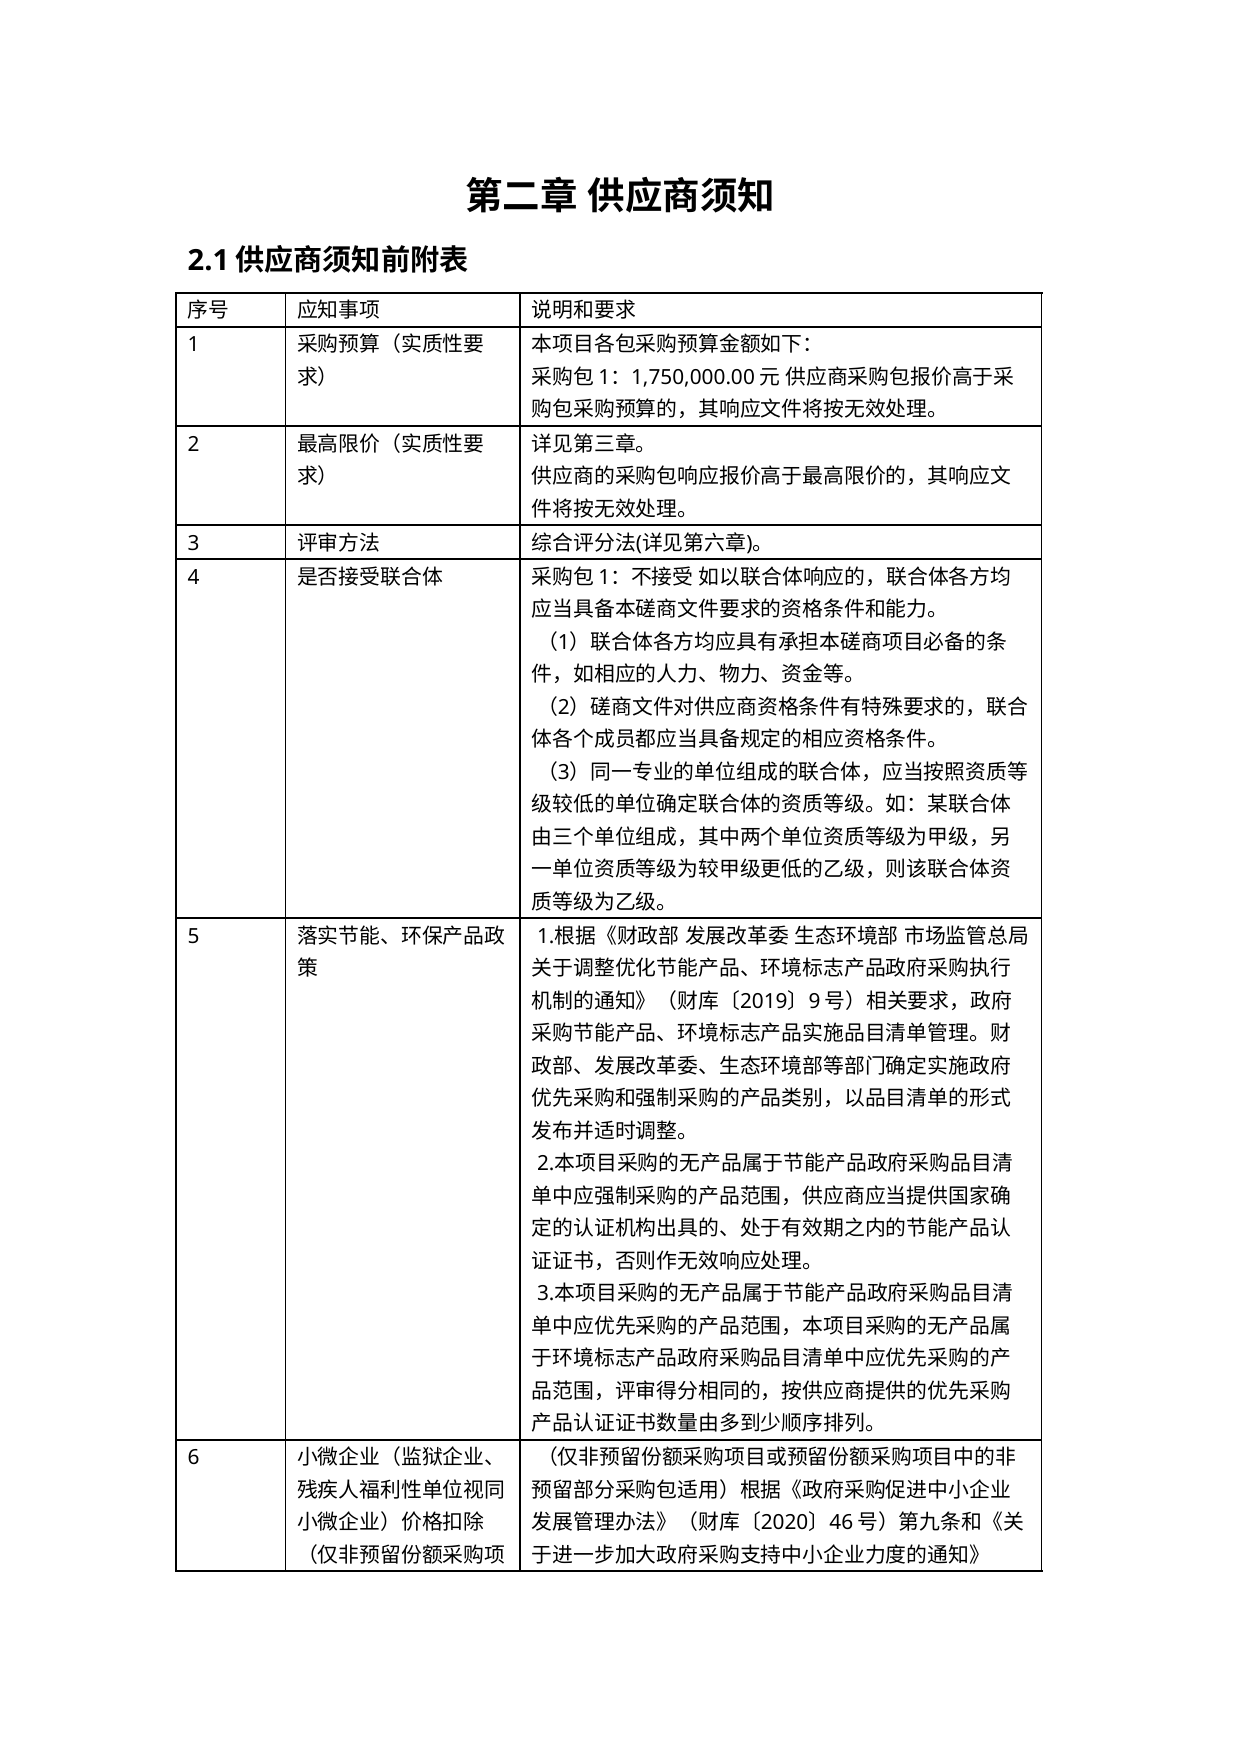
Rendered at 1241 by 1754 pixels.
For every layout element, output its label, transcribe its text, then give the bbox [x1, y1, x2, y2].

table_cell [521, 1441, 1041, 1570]
text 2.1供应商须知前附表 [187, 227, 1053, 292]
table_cell 2 [177, 427, 285, 524]
table_cell 采购包1：不接受 如以联合体响应的，联合体各方均应当具备本磋商文件要求的资格条件和能力。 （1）联合体各方均应具有承担本磋商项目必备的条件，如相应的人力、物力、资金等。 （2）磋商文件对供应商资格条件有特殊要求的，联合体各个成员都应当具备规定的相应资格条件。 （3）同一专业的单位组成的联合体，应当按照资质等级较低的单位确定联合体的资质等级。如：某联合体由三个单位组成，其中两个单位资质等级为甲级，另一单位资质等级为较甲级更低的乙级，则该联合体资质等级为乙级。 [521, 560, 1041, 917]
table_cell 综合评分法(详见第六章)。 [521, 526, 1041, 558]
table_cell 1.根据《财政部 发展改革委 生态环境部 市场监管总局关于调整优化节能产品、环境标志产品政府采购执行机制的通知》（财库〔2019〕9号）相关要求，政府采购节能产品、环境标志产品实施品目清单管理。财政部、发展改革委、生态环境部等部门确定实施政府优先采购和强制采购的产品类别，以品目清单的形式发布并适时调整。 2.本项目采购的无产品属于节能产品政府采购品目清单中应强制采购的产品范围，供应商应当提供国家确定的认证机构出具的、处于有效期之内的节能产品认证证书，否则作无效响应处理。 3.本项目采购的无产品属于节能产品政府采购品目清单中应优先采购的产品范围，本项目采购的无产品属于环境标志产品政府采购品目清单中应优先采购的产品范围，评审得分相同的，按供应商提供的优先采购产品认证证书数量由多到少顺序排列。 [521, 919, 1041, 1439]
table_header 应知事项 [286, 294, 519, 326]
text 第二章 供应商须知 [187, 162, 1053, 227]
table_cell 评审方法 [286, 526, 519, 558]
table_cell 最高限价（实质性要求） [286, 427, 519, 524]
table_header 说明和要求 [521, 294, 1041, 326]
table_header 序号 [177, 294, 285, 326]
table_cell 采购预算（实质性要求） [286, 328, 519, 425]
table_cell 3 [177, 526, 285, 558]
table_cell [286, 1441, 519, 1570]
table_cell 4 [177, 560, 285, 917]
table_cell 1 [177, 328, 285, 425]
table_cell 详见第三章。 供应商的采购包响应报价高于最高限价的，其响应文件将按无效处理。 [521, 427, 1041, 524]
table_cell 本项目各包采购预算金额如下： 采购包1：1,750,000.00元 供应商采购包报价高于采购包采购预算的，其响应文件将按无效处理。 [521, 328, 1041, 425]
table_cell 5 [177, 919, 285, 1439]
table_cell 6 [177, 1441, 285, 1570]
table_cell 落实节能、环保产品政策 [286, 919, 519, 1439]
table_cell 是否接受联合体 [286, 560, 519, 917]
